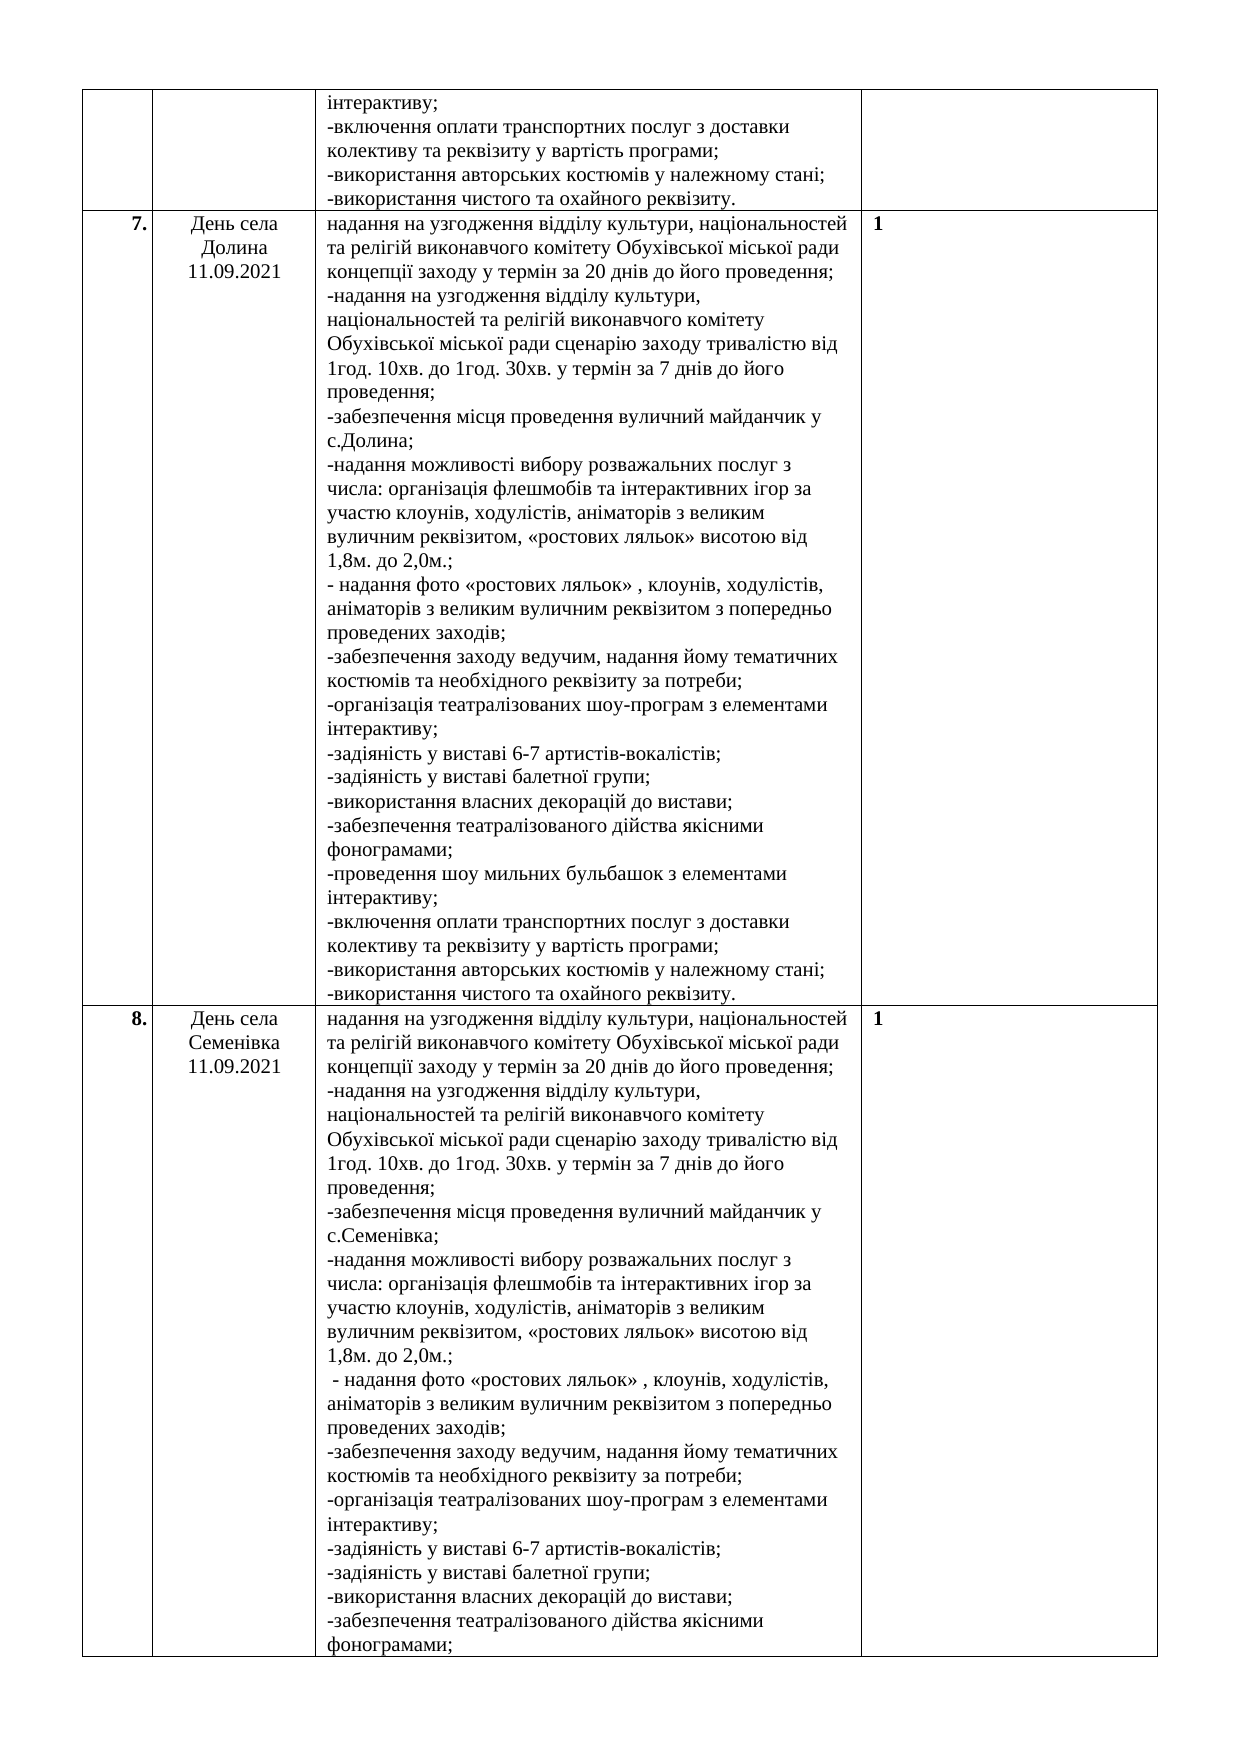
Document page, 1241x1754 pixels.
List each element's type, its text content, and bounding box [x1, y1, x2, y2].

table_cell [316, 90, 861, 210]
table_cell надання на узгодження відділу культури, національностей та релігій виконавчого комітету Обухівської міської ради концепції заходу у термін за 20 днів до його проведення; -надання на узгодження відділу культури, національностей та релігій виконавчого комітету Обухівської міської ради сценарію заходу тривалістю від 1год. 10хв. до 1год. 30хв. у термін за 7 днів до його проведення; -забезпечення місця проведення вуличний майданчик у с.Долина; -надання можливості вибору розважальних послуг з числа: організація флешмобів та інтерактивних ігор за участю клоунів, ходулістів, аніматорів з великим вуличним реквізитом, «ростових ляльок» висотою від 1,8м. до 2,0м.; - надання фото «ростових ляльок» , клоунів, ходулістів, аніматорів з великим вуличним реквізитом з попередньо проведених заходів; -забезпечення заходу ведучим, надання йому тематичних костюмів та необхідного реквізиту за потреби; -організація театралізованих шоу-програм з елементами інтерактиву; -задіяність у виставі 6-7 артистів-вокалістів; -задіяність у виставі балетної групи; -використання власних декорацій до вистави; -забезпечення театралізованого дійства якісними фонограмами; -проведення шоу мильних бульбашок з елементами інтерактиву; -включення оплати транспортних послуг з доставки колективу та реквізиту у вартість програми; -використання авторських костюмів у належному стані; -використання чистого та охайного реквізиту. [316, 211, 861, 1005]
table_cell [316, 1006, 861, 1656]
table_cell [83, 1006, 152, 1656]
table_cell 1 [862, 1006, 1157, 1656]
table_cell [83, 211, 152, 1005]
table_cell 1 [862, 211, 1157, 1005]
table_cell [153, 1006, 315, 1656]
table_cell 1 [862, 90, 1157, 210]
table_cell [153, 90, 315, 210]
table_cell День села Долина 11.09.2021 [153, 211, 315, 1005]
table_cell [83, 90, 152, 210]
